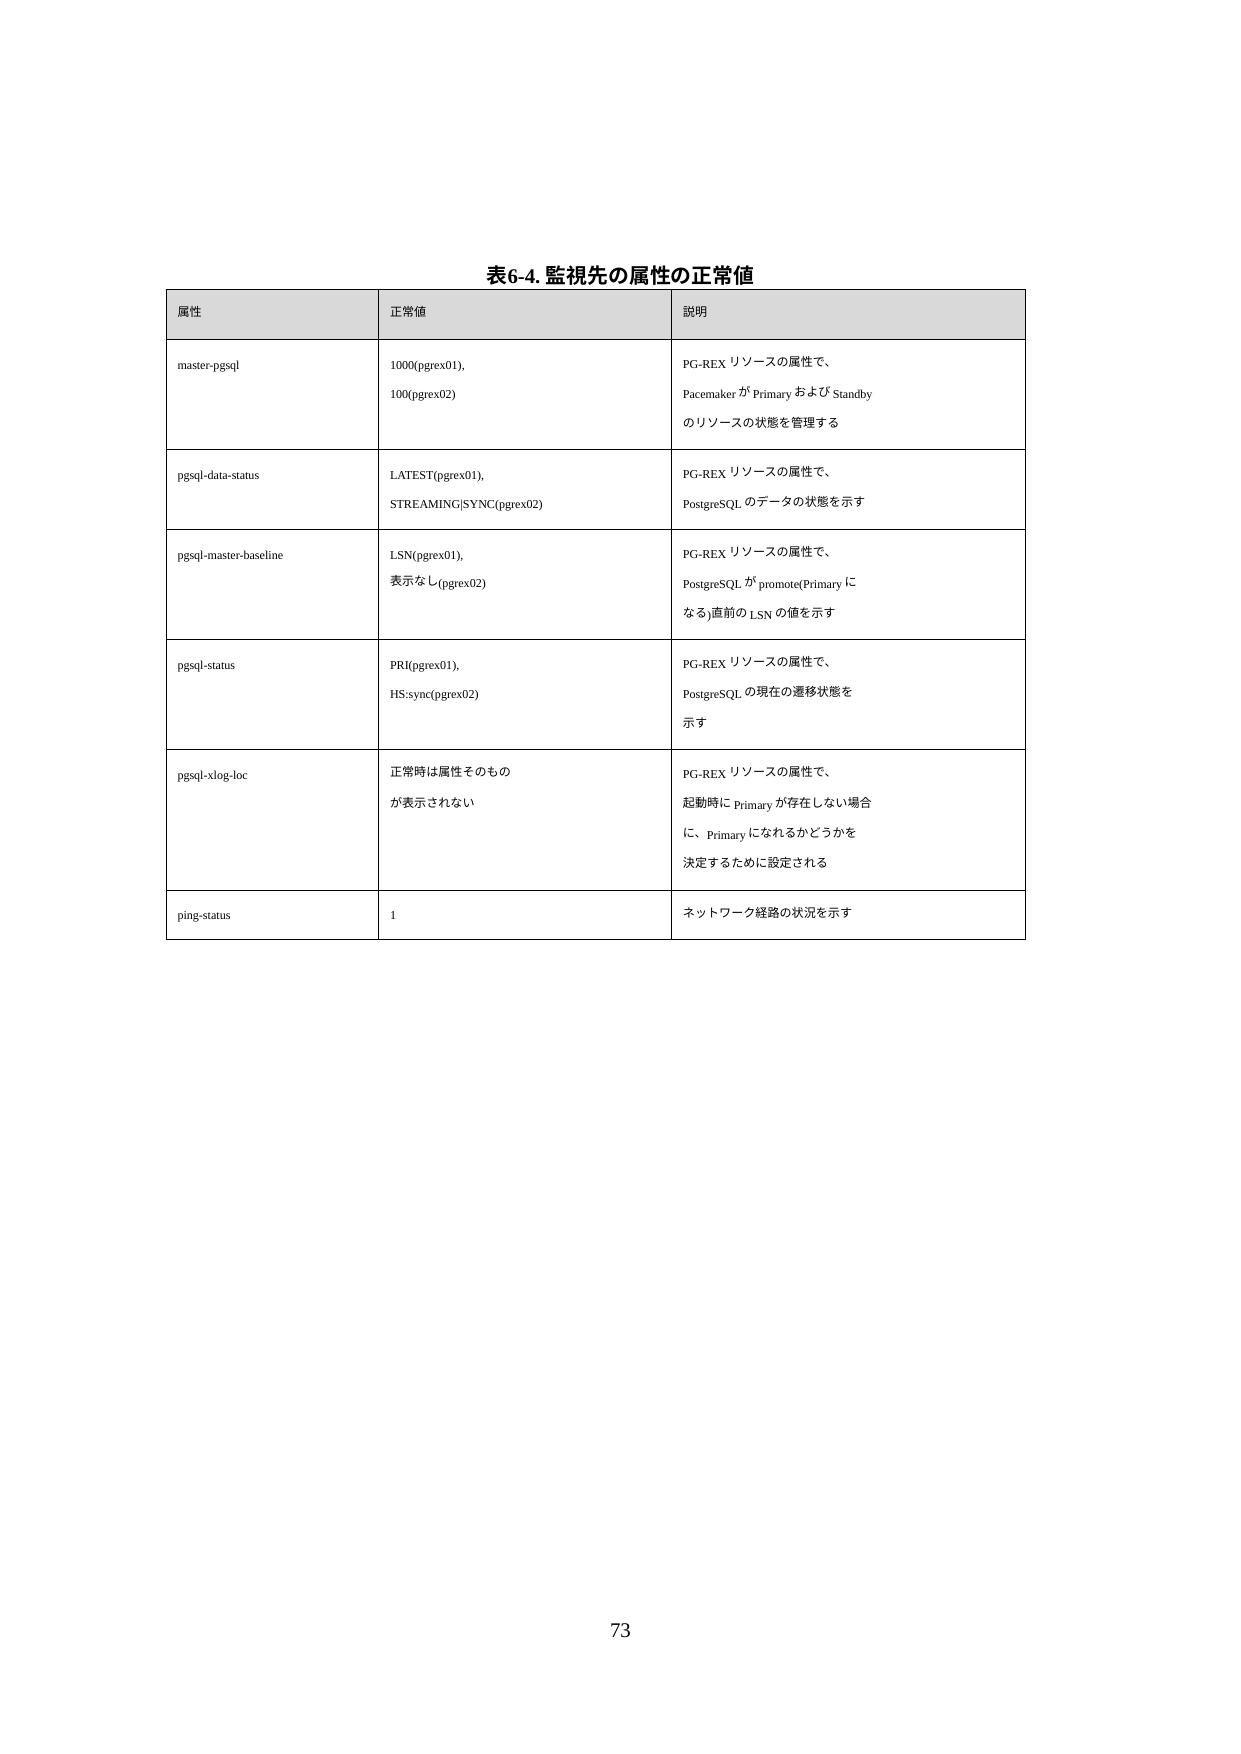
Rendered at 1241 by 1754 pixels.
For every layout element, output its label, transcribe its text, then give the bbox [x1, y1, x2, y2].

table_cell PG-REXリソースの属性で、 PostgreSQLがpromote(Primaryに なる)直前のLSNの値を示す [672, 530, 1025, 639]
table_cell 正常時は属性そのもの が表示されない [379, 750, 671, 889]
table_cell PRI(pgrex01), HS:sync(pgrex02) [379, 640, 671, 749]
text 監視先の属性の正常値 [177, 261, 1063, 289]
table_cell 1000(pgrex01), 100(pgrex02) [379, 340, 671, 449]
table_cell pgsql-data-status [167, 450, 378, 529]
table_cell PG-REXリソースの属性で、 PacemakerがPrimaryおよびStandby のリソースの状態を管理する [672, 340, 1025, 449]
table_cell 1 [379, 891, 671, 939]
table_cell LSN(pgrex01), 表示なし(pgrex02) [379, 530, 671, 639]
table_cell LATEST(pgrex01), STREAMING|SYNC(pgrex02) [379, 450, 671, 529]
table_cell PG-REXリソースの属性で、 起動時にPrimaryが存在しない場合 に、Primaryになれるかどうかを 決定するために設定される [672, 750, 1025, 889]
table_cell ネットワーク経路の状況を示す [672, 891, 1025, 939]
table_cell pgsql-xlog-loc [167, 750, 378, 889]
table_cell PG-REXリソースの属性で、 PostgreSQLの現在の遷移状態を 示す [672, 640, 1025, 749]
table_cell ping-status [167, 891, 378, 939]
table_cell pgsql-status [167, 640, 378, 749]
table_cell master-pgsql [167, 340, 378, 449]
table_header 正常値 [379, 290, 671, 339]
table_cell PG-REXリソースの属性で、 PostgreSQLのデータの状態を示す [672, 450, 1025, 529]
table_cell pgsql-master-baseline [167, 530, 378, 639]
table_header 属性 [167, 290, 378, 339]
table_header 説明 [672, 290, 1025, 339]
